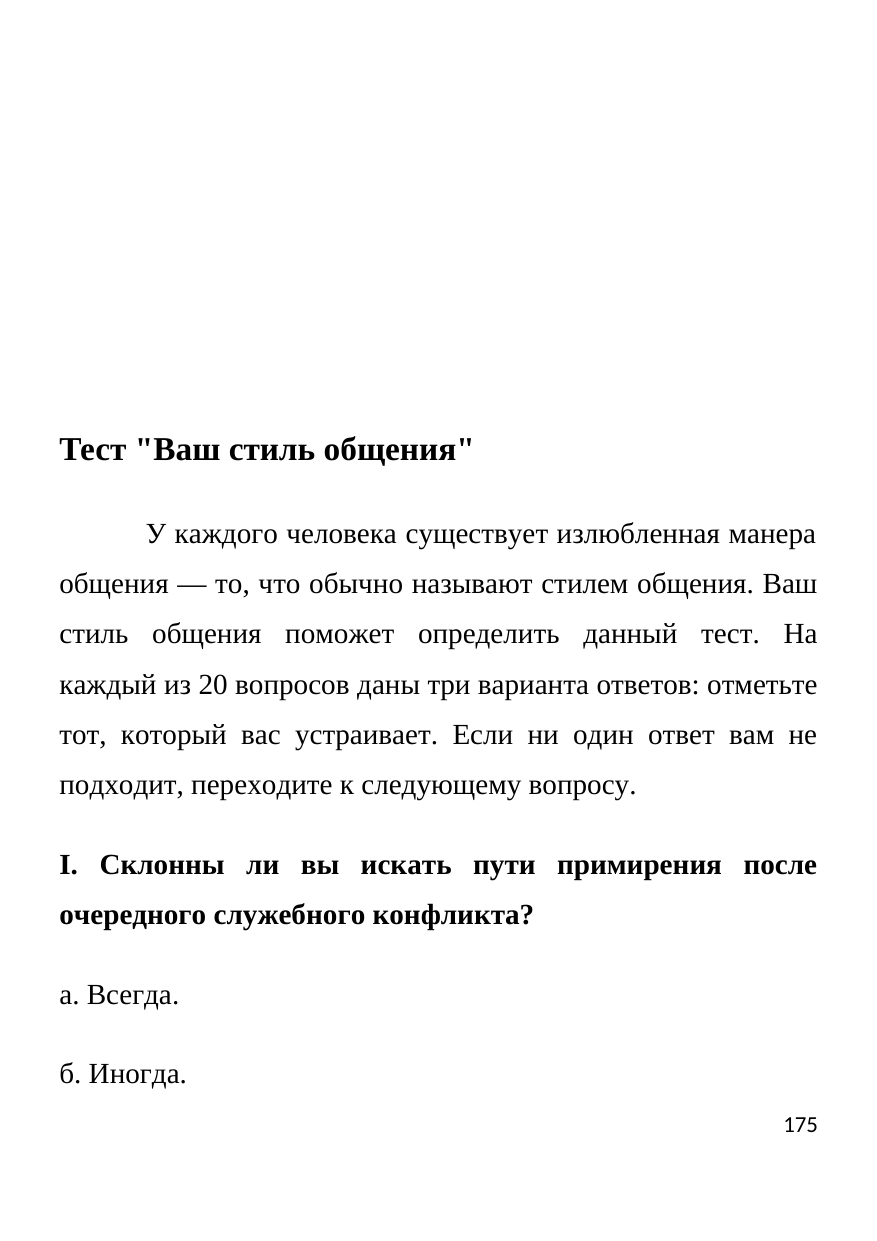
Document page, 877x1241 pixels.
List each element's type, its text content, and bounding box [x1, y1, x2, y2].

text Тест "Ваш стиль общения" [59, 429, 818, 468]
text а. Всегда. [59, 977, 818, 1010]
text б. Иногда. [59, 1056, 818, 1090]
text У каждого человека существует излюбленная манера общения — то, что обычно называют стилем общения. Ваш стиль общения поможет определить данный тест. На каждый из 20 вопросов даны три варианта ответов: отметьте тот, который вас устраивает. Если ни один ответ вам не подходит, переходите к следующему вопросу. [59, 516, 818, 801]
text I. Склонны ли вы искать пути примирения после очередного служебного конфликта? [59, 847, 818, 931]
